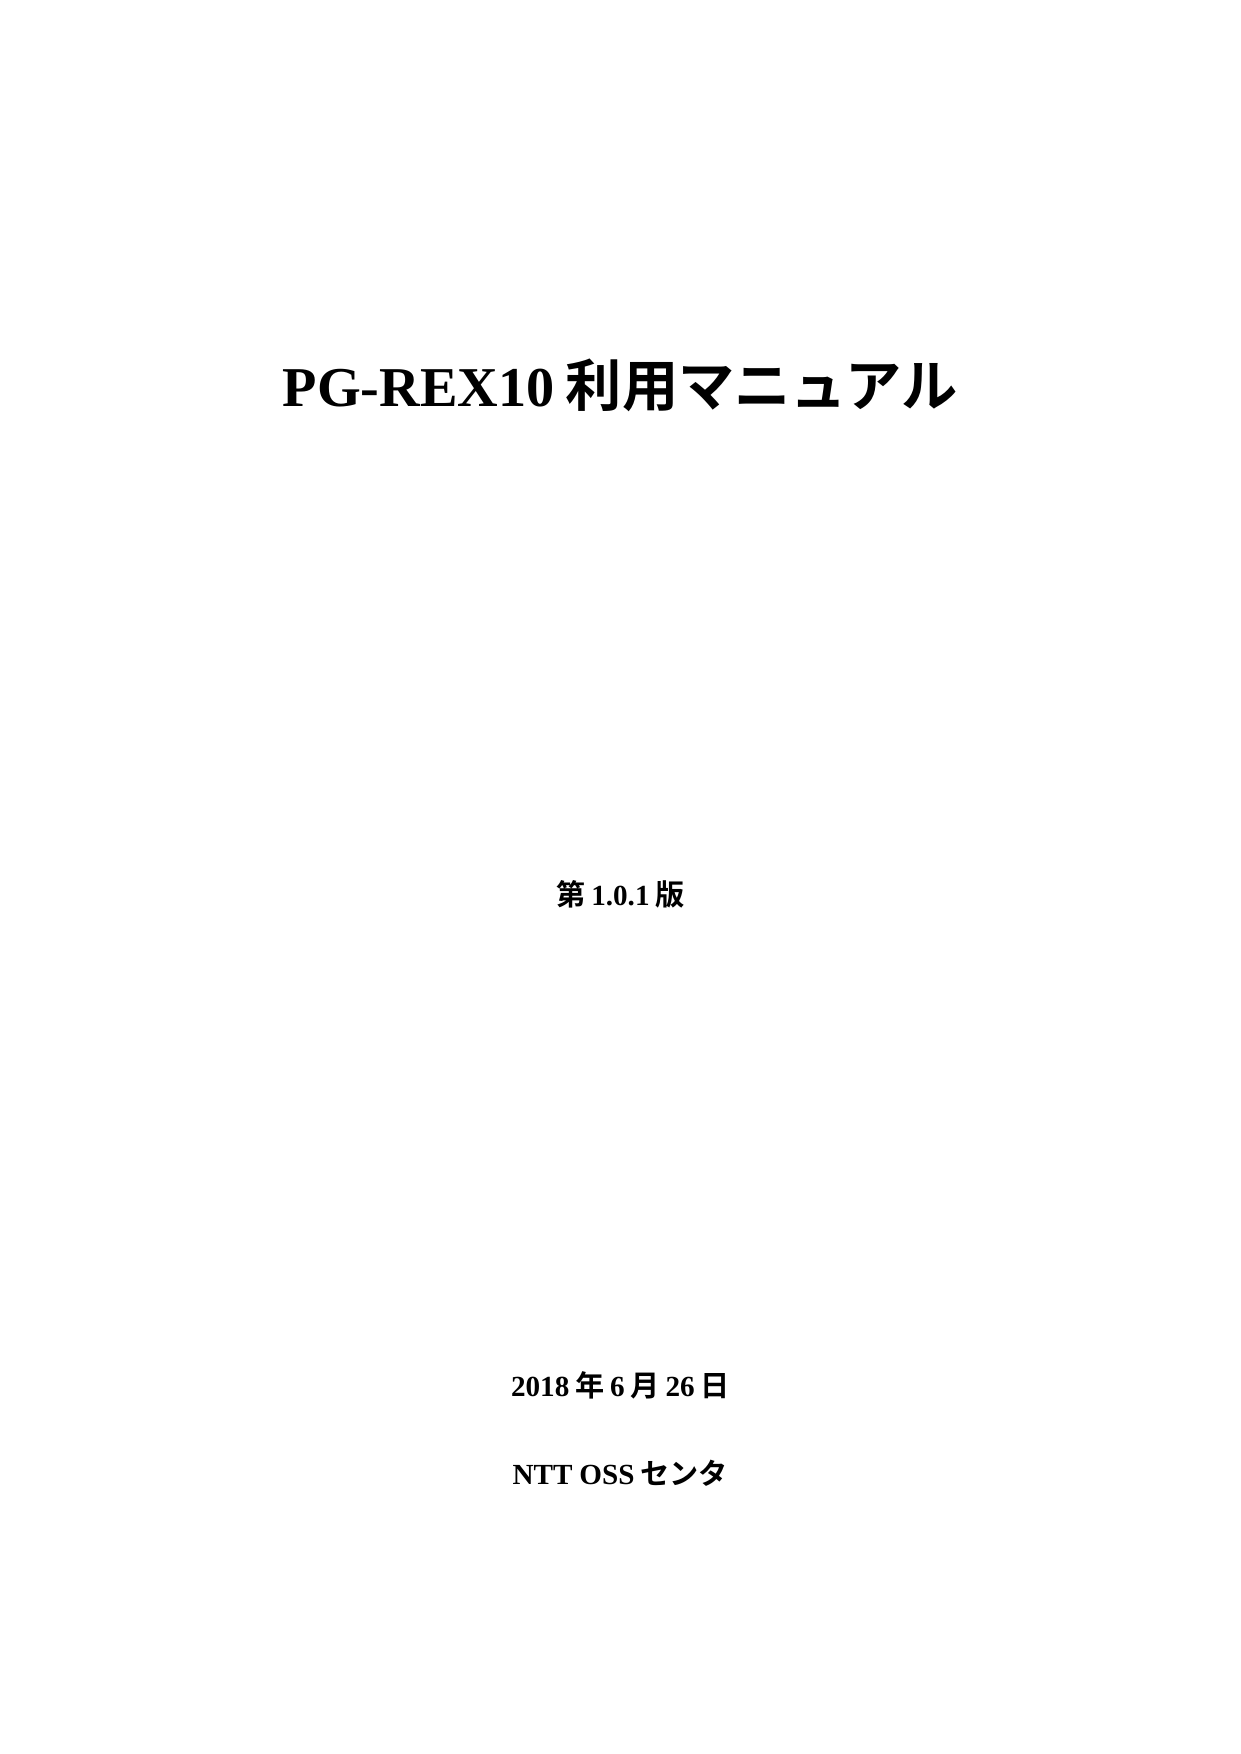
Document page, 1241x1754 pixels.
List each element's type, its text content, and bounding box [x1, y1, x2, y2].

text 第1.0.1版 [177, 855, 1063, 967]
text NTT OSSセンタ [177, 1434, 1063, 1509]
text PG-REX10利用マニュアル [177, 326, 1063, 438]
text 2018年6月26日 [177, 1346, 1063, 1421]
